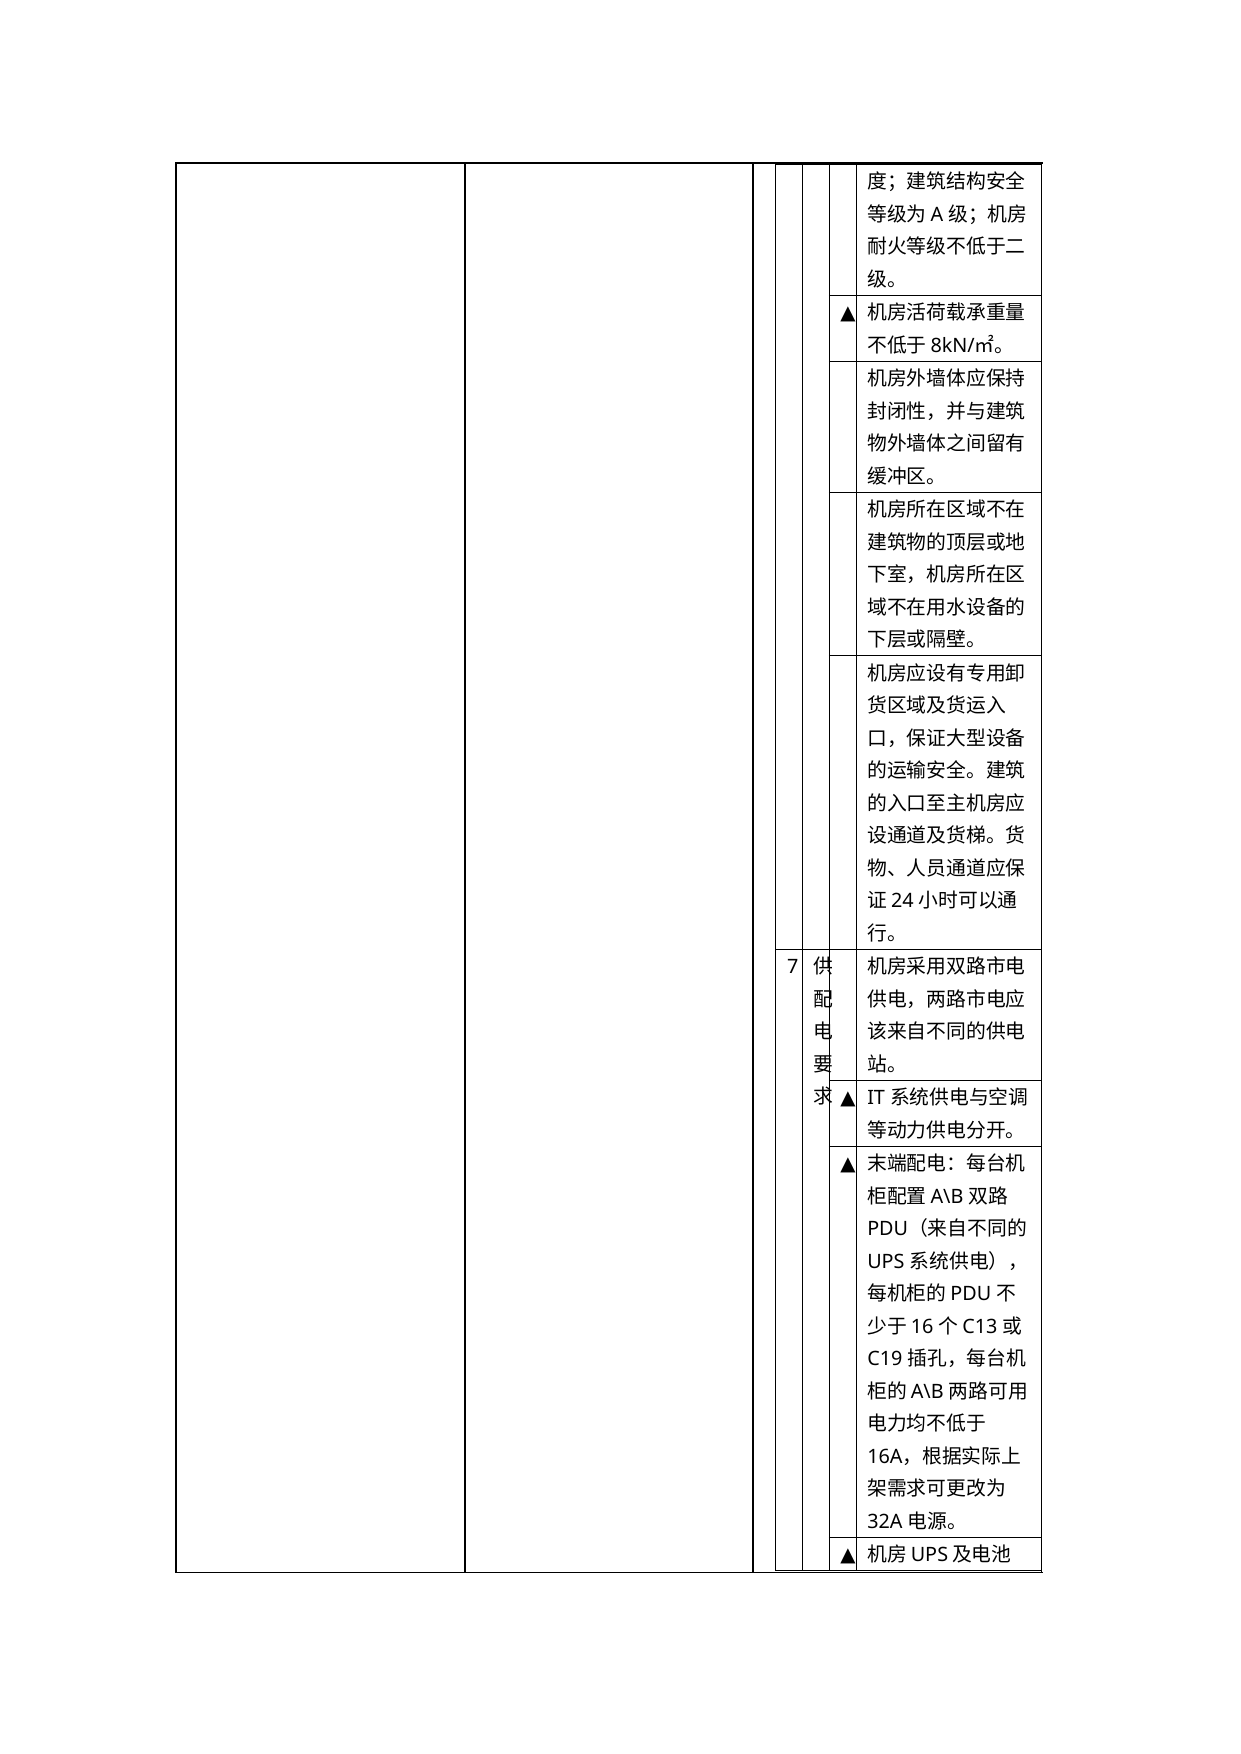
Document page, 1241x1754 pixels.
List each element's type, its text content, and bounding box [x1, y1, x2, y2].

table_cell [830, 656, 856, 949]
table_cell [466, 164, 752, 1571]
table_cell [776, 165, 802, 949]
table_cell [857, 165, 1041, 295]
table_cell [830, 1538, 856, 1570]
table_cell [776, 950, 802, 1570]
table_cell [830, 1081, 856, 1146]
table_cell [754, 164, 775, 1571]
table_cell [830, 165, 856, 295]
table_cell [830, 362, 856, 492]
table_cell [857, 1147, 1041, 1537]
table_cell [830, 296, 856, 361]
table_cell 1 [177, 164, 464, 1571]
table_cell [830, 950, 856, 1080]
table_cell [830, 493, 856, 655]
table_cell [803, 950, 829, 1570]
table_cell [803, 165, 829, 949]
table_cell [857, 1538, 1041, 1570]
